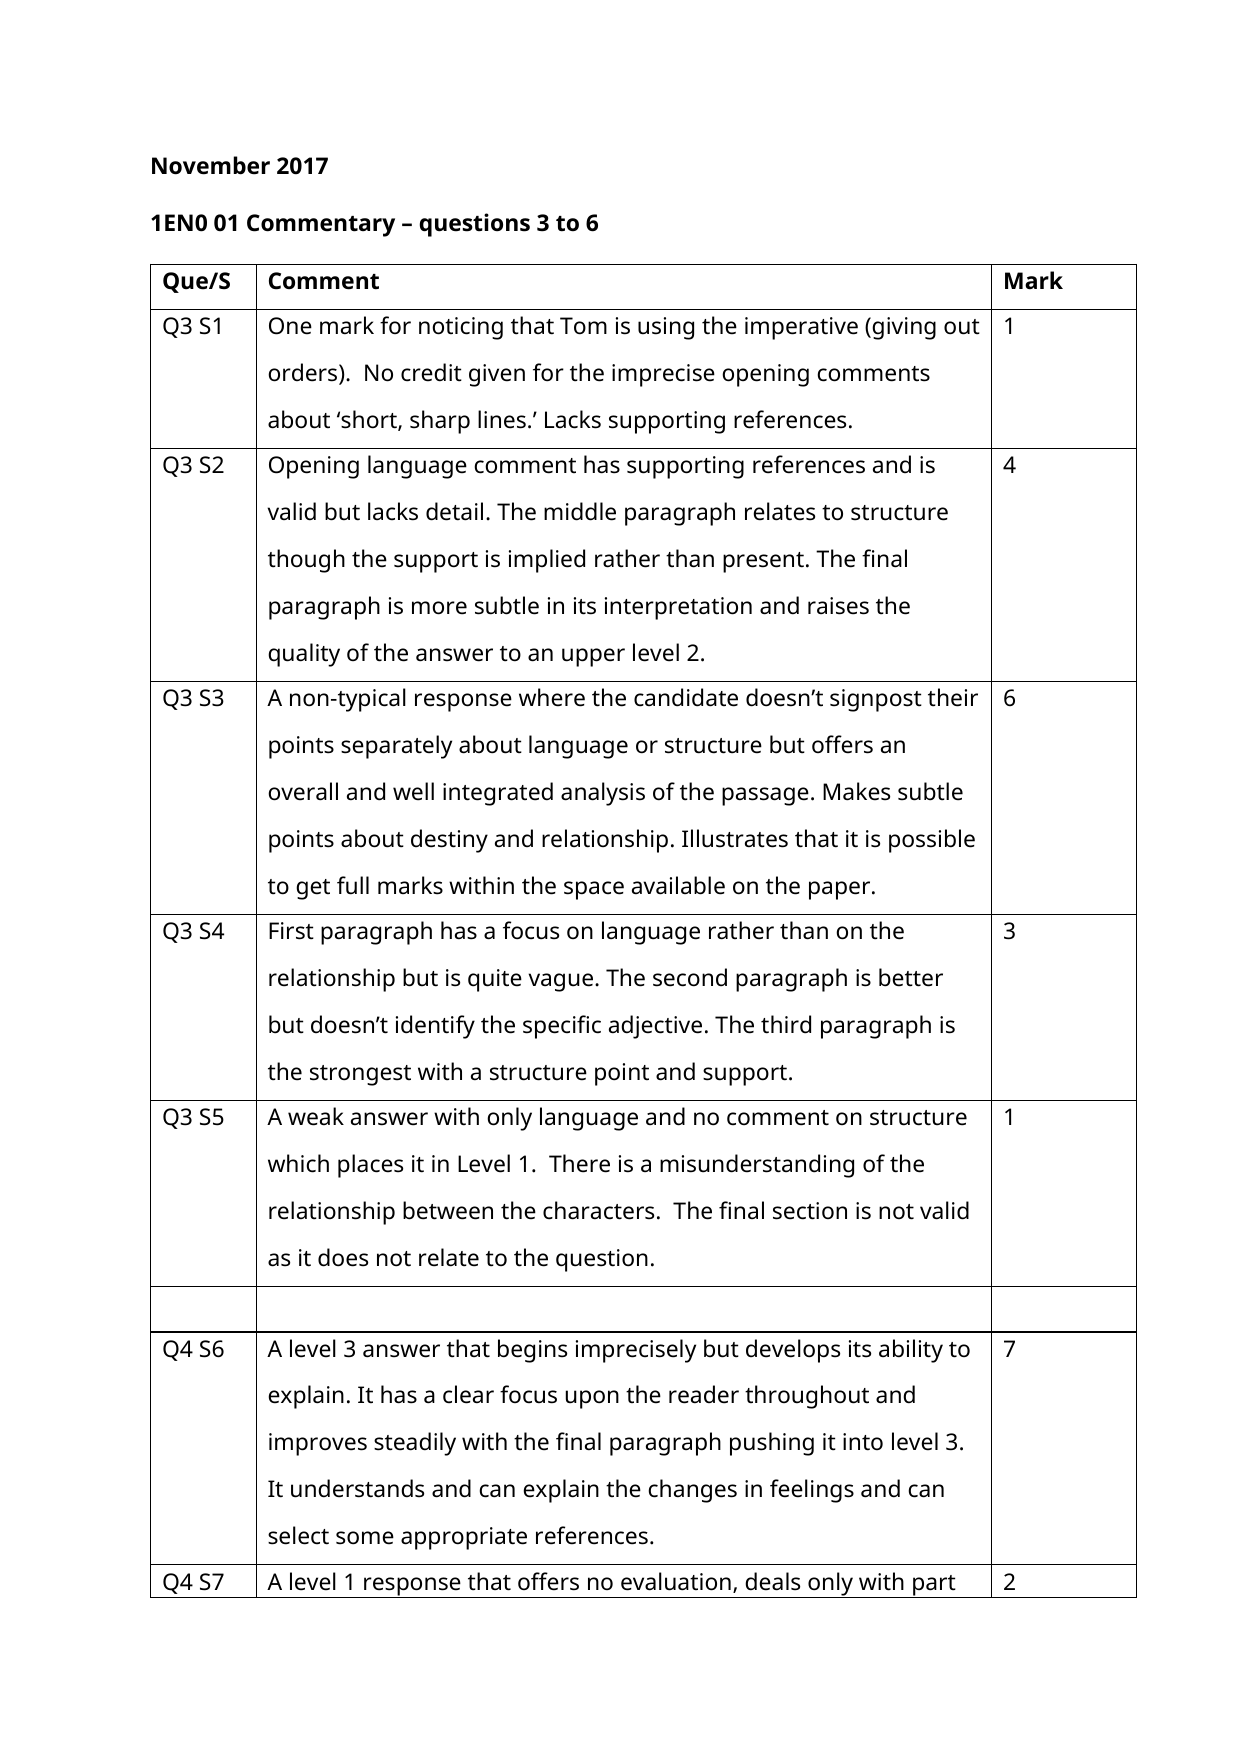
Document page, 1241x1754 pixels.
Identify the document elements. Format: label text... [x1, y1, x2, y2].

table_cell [257, 1565, 991, 1597]
table_cell [992, 1287, 1136, 1331]
table_cell A non-typical response where the candidate doesn’t signpost their points separately about language or structure but offers an overall and well integrated analysis of the passage. Makes subtle points about destiny and relationship. Illustrates that it is possible to get full marks within the space available on the paper. [257, 682, 991, 914]
table_cell A level 3 answer that begins imprecisely but develops its ability to explain. It has a clear focus upon the reader throughout and improves steadily with the final paragraph pushing it into level 3. It understands and can explain the changes in feelings and can select some appropriate references. [257, 1333, 991, 1564]
table_cell A weak answer with only language and no comment on structure which places it in Level 1. There is a misunderstanding of the relationship between the characters. The final section is not valid as it does not relate to the question. [257, 1101, 991, 1286]
table_cell Q3 S2 [151, 449, 256, 681]
table_cell [257, 1287, 991, 1331]
table_cell 2 [992, 1565, 1136, 1597]
table_cell Q4 S7 [151, 1565, 256, 1597]
table_cell 6 [992, 682, 1136, 914]
table_cell Opening language comment has supporting references and is valid but lacks detail. The middle paragraph relates to structure though the support is implied rather than present. The final paragraph is more subtle in its interpretation and raises the quality of the answer to an upper level 2. [257, 449, 991, 681]
table_cell 1 [992, 310, 1136, 448]
table_cell First paragraph has a focus on language rather than on the relationship but is quite vague. The second paragraph is better but doesn’t identify the specific adjective. The third paragraph is the strongest with a structure point and support. [257, 915, 991, 1100]
table_cell [151, 1287, 256, 1331]
table_header Que/S [151, 265, 256, 309]
table_cell 7 [992, 1333, 1136, 1564]
table_cell One mark for noticing that Tom is using the imperative (giving out orders). No credit given for the imprecise opening comments about ‘short, sharp lines.’ Lacks supporting references. [257, 310, 991, 448]
table_cell Q3 S4 [151, 915, 256, 1100]
table_cell 3 [992, 915, 1136, 1100]
table_cell Q3 S5 [151, 1101, 256, 1286]
table_cell Q3 S1 [151, 310, 256, 448]
table_cell 4 [992, 449, 1136, 681]
text November 2017 [150, 150, 1090, 181]
table_cell Q4 S6 [151, 1333, 256, 1564]
table_header Comment [257, 265, 991, 309]
table_cell 1 [992, 1101, 1136, 1286]
table_cell Q3 S3 [151, 682, 256, 914]
text 1EN0 01 Commentary – questions 3 to 6 [150, 207, 1090, 238]
table_header Mark [992, 265, 1136, 309]
